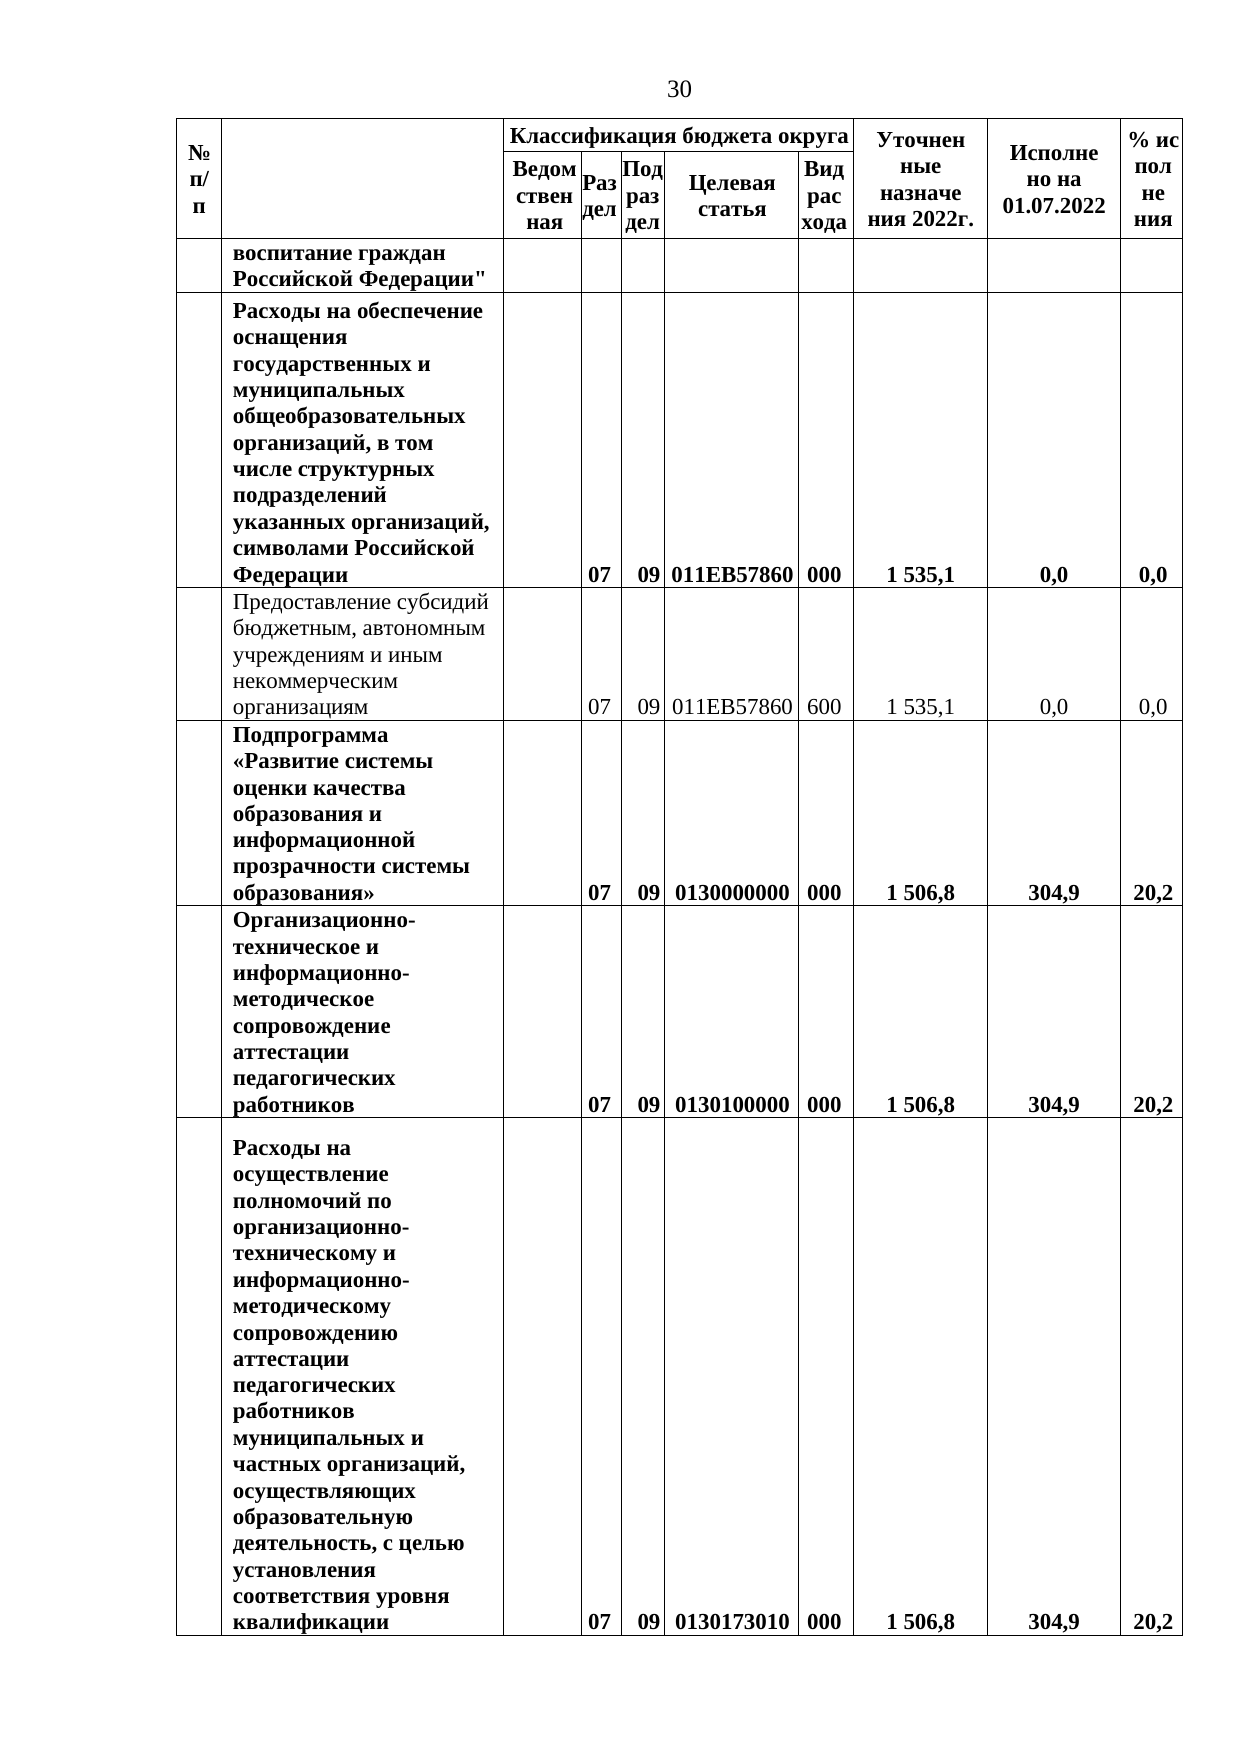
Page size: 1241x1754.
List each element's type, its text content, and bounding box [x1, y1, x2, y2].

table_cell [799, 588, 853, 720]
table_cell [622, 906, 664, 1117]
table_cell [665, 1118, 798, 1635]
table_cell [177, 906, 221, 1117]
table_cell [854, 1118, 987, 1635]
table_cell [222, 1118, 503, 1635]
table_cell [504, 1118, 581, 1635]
table_header Исполне но на 01.07.2022 [988, 119, 1120, 238]
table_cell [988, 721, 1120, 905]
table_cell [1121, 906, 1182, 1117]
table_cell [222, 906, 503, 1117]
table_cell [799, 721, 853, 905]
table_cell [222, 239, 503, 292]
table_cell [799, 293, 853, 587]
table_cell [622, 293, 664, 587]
table_header % ис пол не ния [1121, 119, 1182, 238]
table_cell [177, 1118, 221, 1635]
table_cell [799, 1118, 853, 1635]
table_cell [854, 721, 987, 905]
table_header №п/п [177, 119, 221, 238]
table_cell Вид рас хода [799, 152, 853, 238]
table_header Уточнен ные назначе ния 2022г. [854, 119, 987, 238]
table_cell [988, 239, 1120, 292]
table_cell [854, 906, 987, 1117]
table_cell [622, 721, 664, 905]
table_header Классификация бюджета округа [504, 119, 853, 151]
table_header [222, 119, 503, 238]
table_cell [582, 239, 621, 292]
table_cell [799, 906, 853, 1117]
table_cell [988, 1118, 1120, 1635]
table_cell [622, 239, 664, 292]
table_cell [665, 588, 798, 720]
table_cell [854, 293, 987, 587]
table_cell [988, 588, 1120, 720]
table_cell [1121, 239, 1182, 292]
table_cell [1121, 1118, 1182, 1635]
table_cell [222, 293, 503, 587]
table_cell Ведом ствен ная [504, 152, 581, 238]
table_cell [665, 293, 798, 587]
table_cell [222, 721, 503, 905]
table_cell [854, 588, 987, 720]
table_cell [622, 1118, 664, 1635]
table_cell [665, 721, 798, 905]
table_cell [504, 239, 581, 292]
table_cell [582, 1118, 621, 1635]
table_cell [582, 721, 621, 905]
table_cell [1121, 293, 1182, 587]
table_cell Под раздел [622, 152, 664, 238]
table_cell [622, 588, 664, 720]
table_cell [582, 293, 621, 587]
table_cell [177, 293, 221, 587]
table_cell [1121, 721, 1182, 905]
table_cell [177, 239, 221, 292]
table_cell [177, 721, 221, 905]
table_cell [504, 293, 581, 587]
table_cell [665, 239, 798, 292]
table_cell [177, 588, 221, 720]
table_cell Целевая статья [665, 152, 798, 238]
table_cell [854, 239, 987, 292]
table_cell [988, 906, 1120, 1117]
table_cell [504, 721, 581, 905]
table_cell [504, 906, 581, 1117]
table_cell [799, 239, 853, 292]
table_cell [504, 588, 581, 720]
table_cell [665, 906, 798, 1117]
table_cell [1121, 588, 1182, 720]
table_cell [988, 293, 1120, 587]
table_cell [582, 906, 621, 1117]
table_cell Раз дел [582, 152, 621, 238]
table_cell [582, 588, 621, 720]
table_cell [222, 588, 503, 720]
